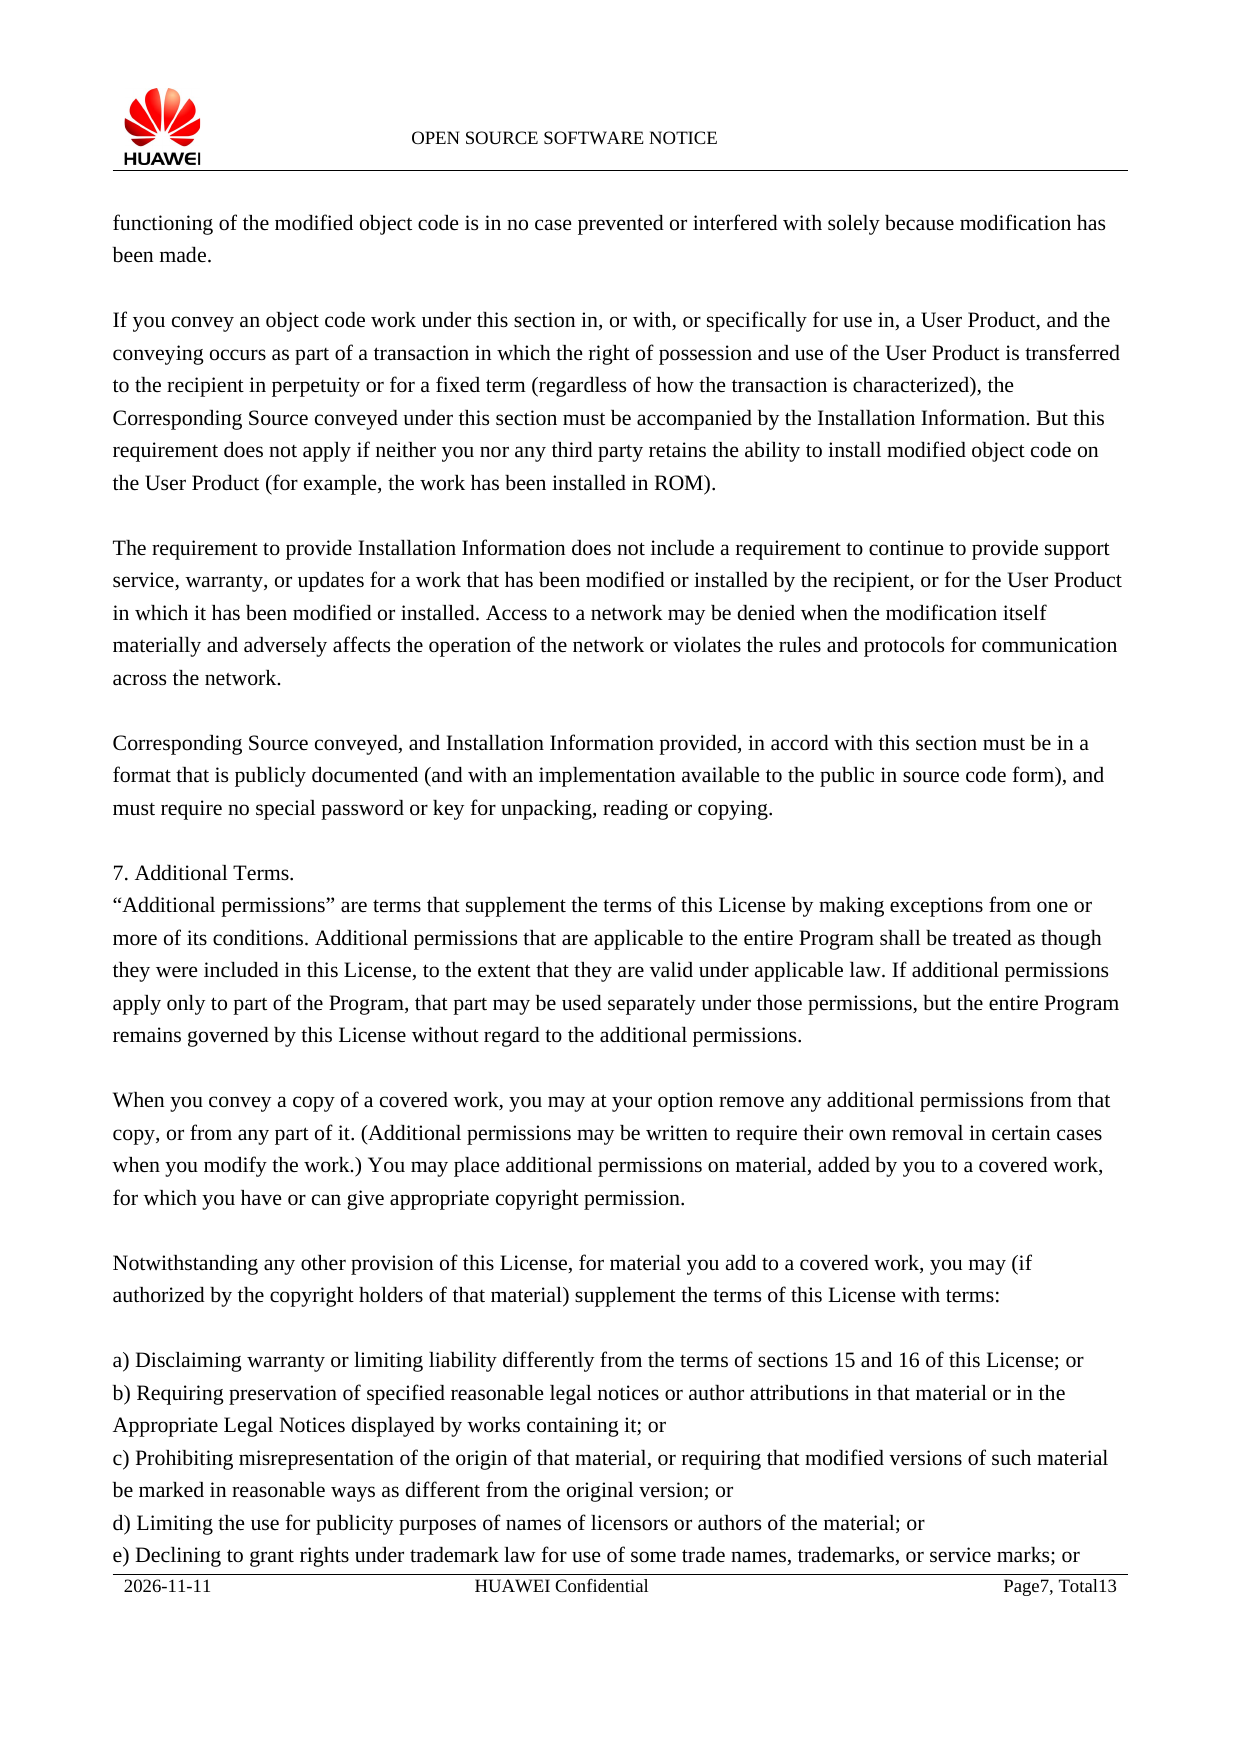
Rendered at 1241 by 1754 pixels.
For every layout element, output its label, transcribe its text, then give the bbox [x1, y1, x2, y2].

picture [124, 88, 201, 165]
